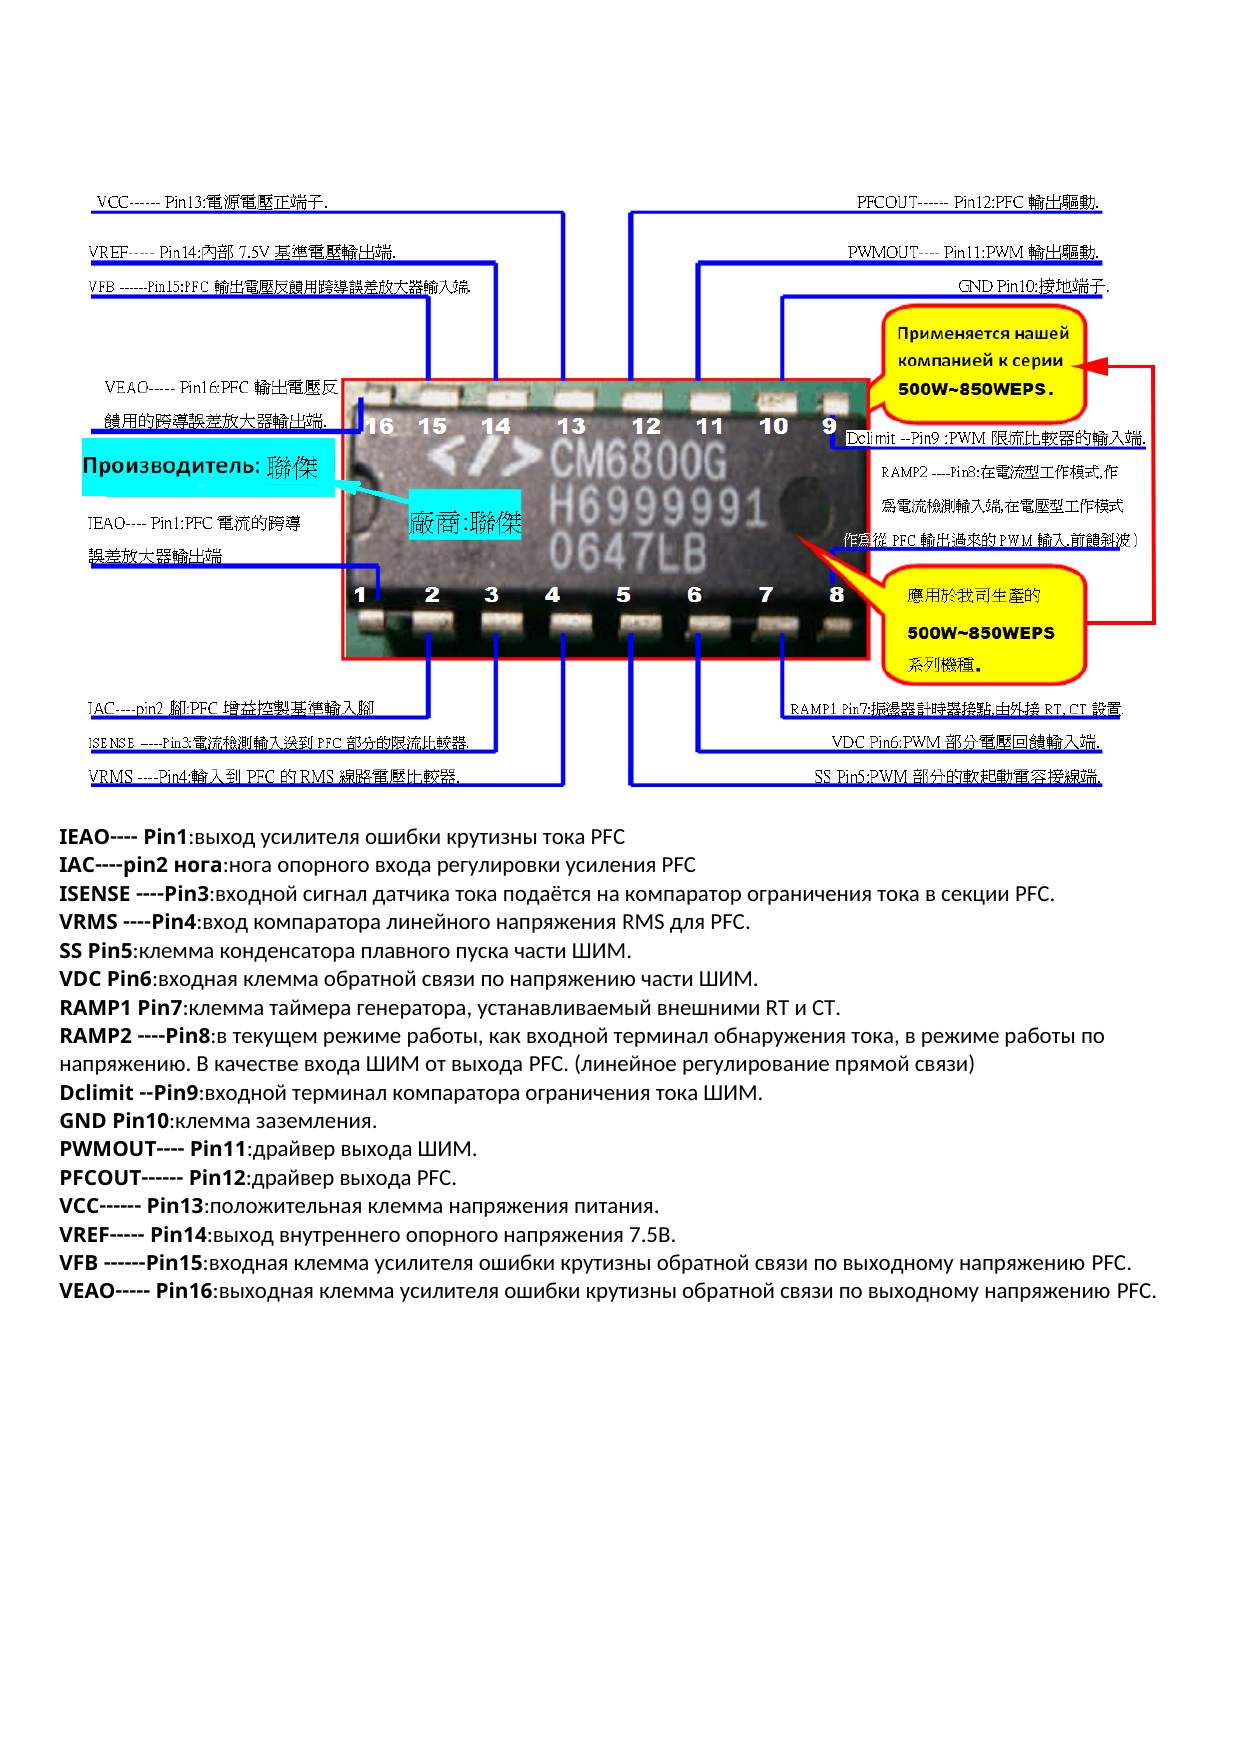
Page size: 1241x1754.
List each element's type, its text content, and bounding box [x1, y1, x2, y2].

text VFB ------Pin15:входная клемма усилителя ошибки крутизны обратной связи по выходному напряжению PFC. [59, 1248, 1181, 1277]
text Dclimit --Pin9:входной терминал компаратора ограничения тока ШИМ. [59, 1078, 1181, 1106]
text VDC Pin6:входная клемма обратной связи по напряжению части ШИМ. [59, 964, 1181, 993]
text PFCOUT------ Pin12:драйвер выхода PFC. [59, 1163, 1181, 1191]
text SS Pin5:клемма конденсатора плавного пуска части ШИМ. [59, 936, 1181, 964]
picture [77, 184, 1164, 797]
text ISENSE ----Pin3:входной сигнал датчика тока подаётся на компаратор ограничения тока в секции PFC. [59, 879, 1181, 907]
text PWMOUT---- Pin11:драйвер выхода ШИМ. [59, 1134, 1181, 1163]
text IEAO---- Pin1:выход усилителя ошибки крутизны тока PFC [59, 822, 1181, 851]
text IAC----pin2 нога:нога опорного входа регулировки усиления PFC [59, 851, 1181, 879]
text VCC------ Pin13:положительная клемма напряжения питания. [59, 1191, 1181, 1220]
text VREF----- Pin14:выход внутреннего опорного напряжения 7.5В. [59, 1220, 1181, 1248]
text RAMP2 ----Pin8:в текущем режиме работы, как входной терминал обнаружения тока, в режиме работы по напряжению. В качестве входа ШИМ от выхода PFC. (линейное регулирование прямой связи) [59, 1021, 1181, 1078]
text GND Pin10:клемма заземления. [59, 1106, 1181, 1134]
text VRMS ----Pin4:вход компаратора линейного напряжения RMS для PFC. [59, 907, 1181, 936]
text VEAO----- Pin16:выходная клемма усилителя ошибки крутизны обратной связи по выходному напряжению PFC. [59, 1277, 1181, 1305]
text RAMP1 Pin7:клемма таймера генератора, устанавливаемый внешними RT и CT. [59, 993, 1181, 1021]
